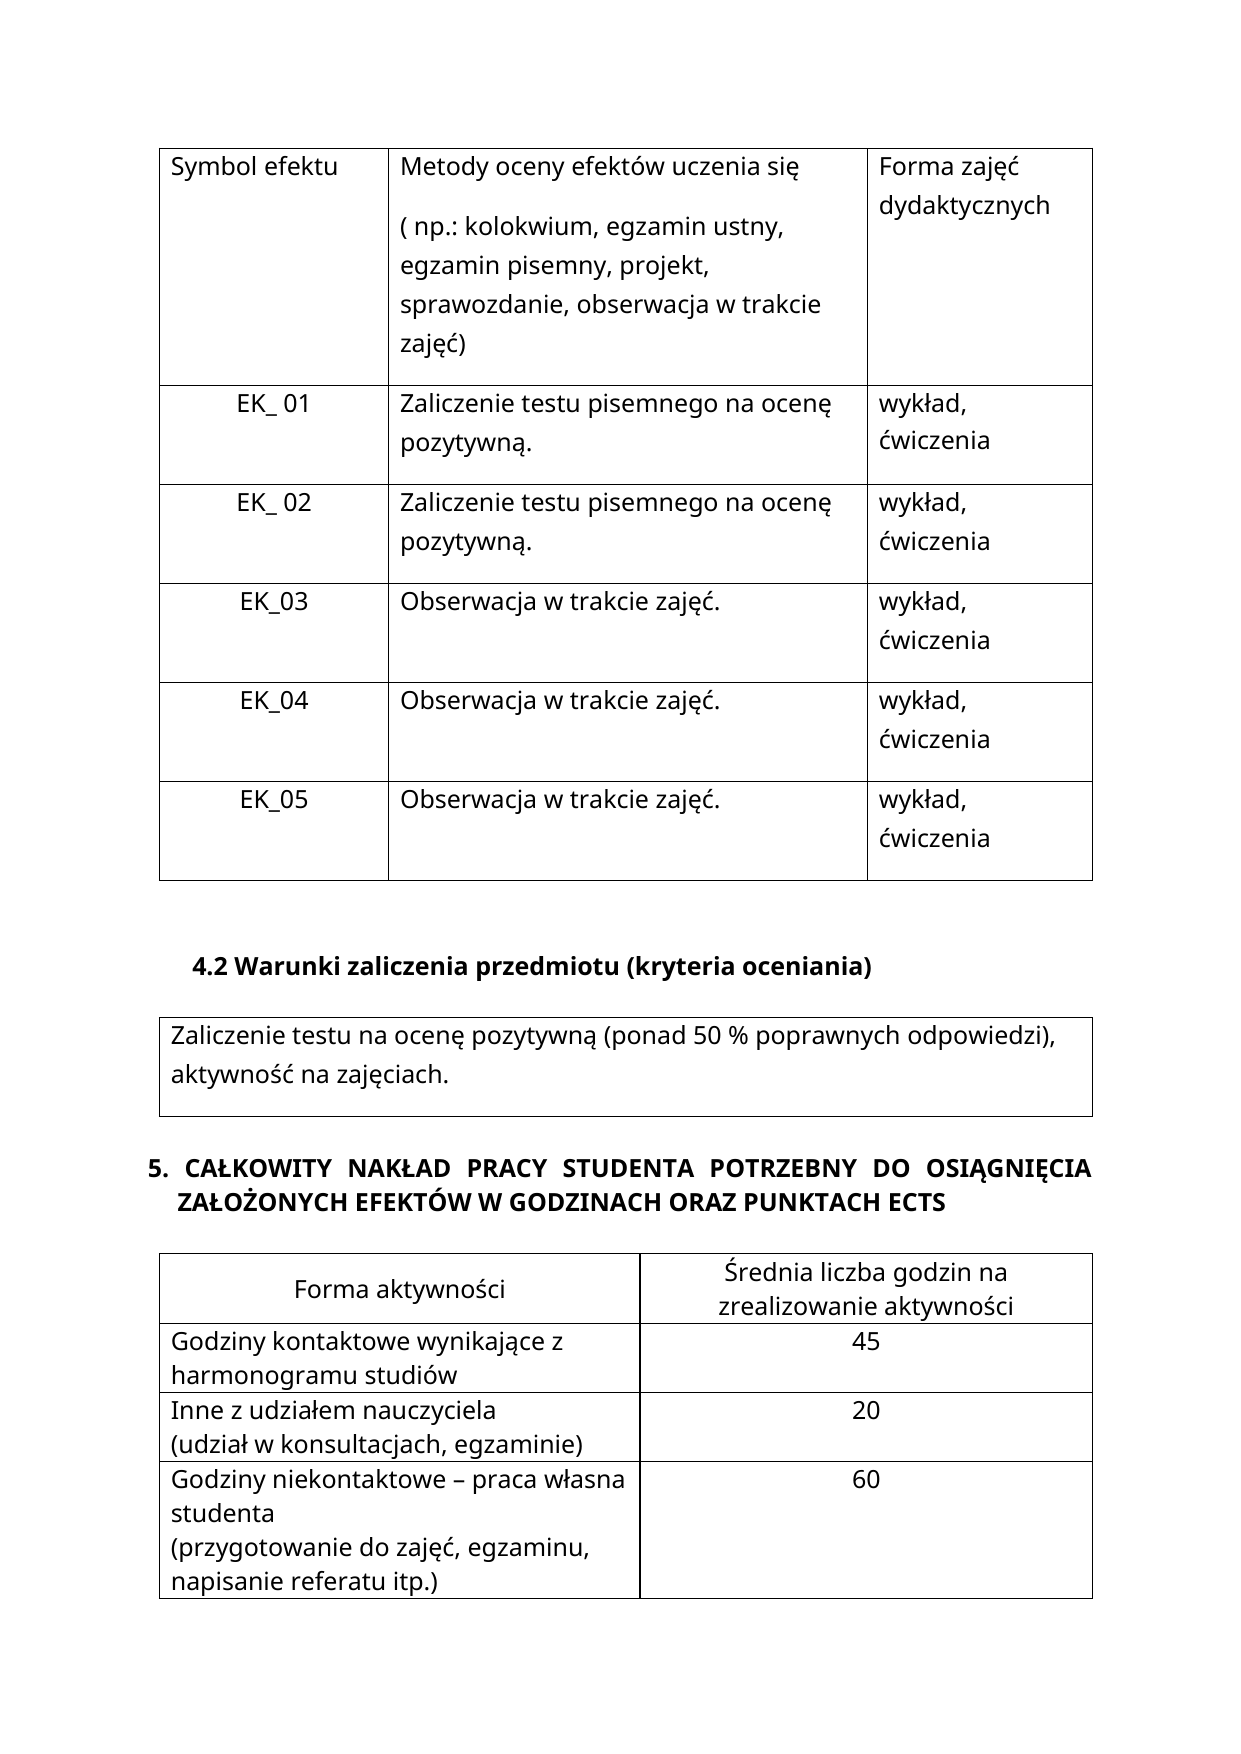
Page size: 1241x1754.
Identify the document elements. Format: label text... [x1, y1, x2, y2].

table_cell Inne z udziałem nauczyciela (udział w konsultacjach, egzaminie) [160, 1393, 639, 1461]
table_header Średnia liczba godzin na zrealizowanie aktywności [641, 1254, 1092, 1322]
table_header Zaliczenie testu na ocenę pozytywną (ponad 50 % poprawnych odpowiedzi), aktywność na zajęciach. [160, 1018, 1092, 1116]
table_cell 45 [641, 1324, 1092, 1392]
table_cell 60 [641, 1462, 1092, 1598]
table_cell EK_ 02 [160, 485, 388, 583]
table_cell Godziny kontaktowe wynikające z harmonogramu studiów [160, 1324, 639, 1392]
table_header Forma aktywności [160, 1254, 639, 1322]
table_cell Zaliczenie testu pisemnego na ocenę pozytywną. [389, 386, 867, 484]
table_cell EK_04 [160, 683, 388, 781]
table_cell wykład, ćwiczenia [868, 584, 1092, 682]
table_header Metody oceny efektów uczenia się ( np.: kolokwium, egzamin ustny, egzamin pisemny, projekt, sprawozdanie, obserwacja w trakcie zajęć) [389, 149, 867, 385]
table_cell wykład, ćwiczenia [868, 683, 1092, 781]
table_cell Zaliczenie testu pisemnego na ocenę pozytywną. [389, 485, 867, 583]
table_cell EK_03 [160, 584, 388, 682]
table_header Symbol efektu [160, 149, 388, 385]
table_cell Obserwacja w trakcie zajęć. [389, 683, 867, 781]
table_header Forma zajęć dydaktycznych [868, 149, 1092, 385]
table_cell Obserwacja w trakcie zajęć. [389, 584, 867, 682]
table_cell wykład, ćwiczenia [868, 386, 1092, 484]
table_cell Godziny niekontaktowe – praca własna studenta (przygotowanie do zajęć, egzaminu, napisanie referatu itp.) [160, 1462, 639, 1598]
table_cell EK_ 01 [160, 386, 388, 484]
table_cell wykład, ćwiczenia [868, 782, 1092, 880]
text 5. CAŁKOWITY NAKŁAD PRACY STUDENTA POTRZEBNY DO OSIĄGNIĘCIA ZAŁOŻONYCH EFEKTÓW W GODZINACH ORAZ PUNKTACH ECTS [148, 1151, 1093, 1219]
text 4.2 Warunki zaliczenia przedmiotu (kryteria oceniania) [192, 949, 1093, 983]
table_cell EK_05 [160, 782, 388, 880]
table_cell 20 [641, 1393, 1092, 1461]
table_cell Obserwacja w trakcie zajęć. [389, 782, 867, 880]
table_cell wykład, ćwiczenia [868, 485, 1092, 583]
